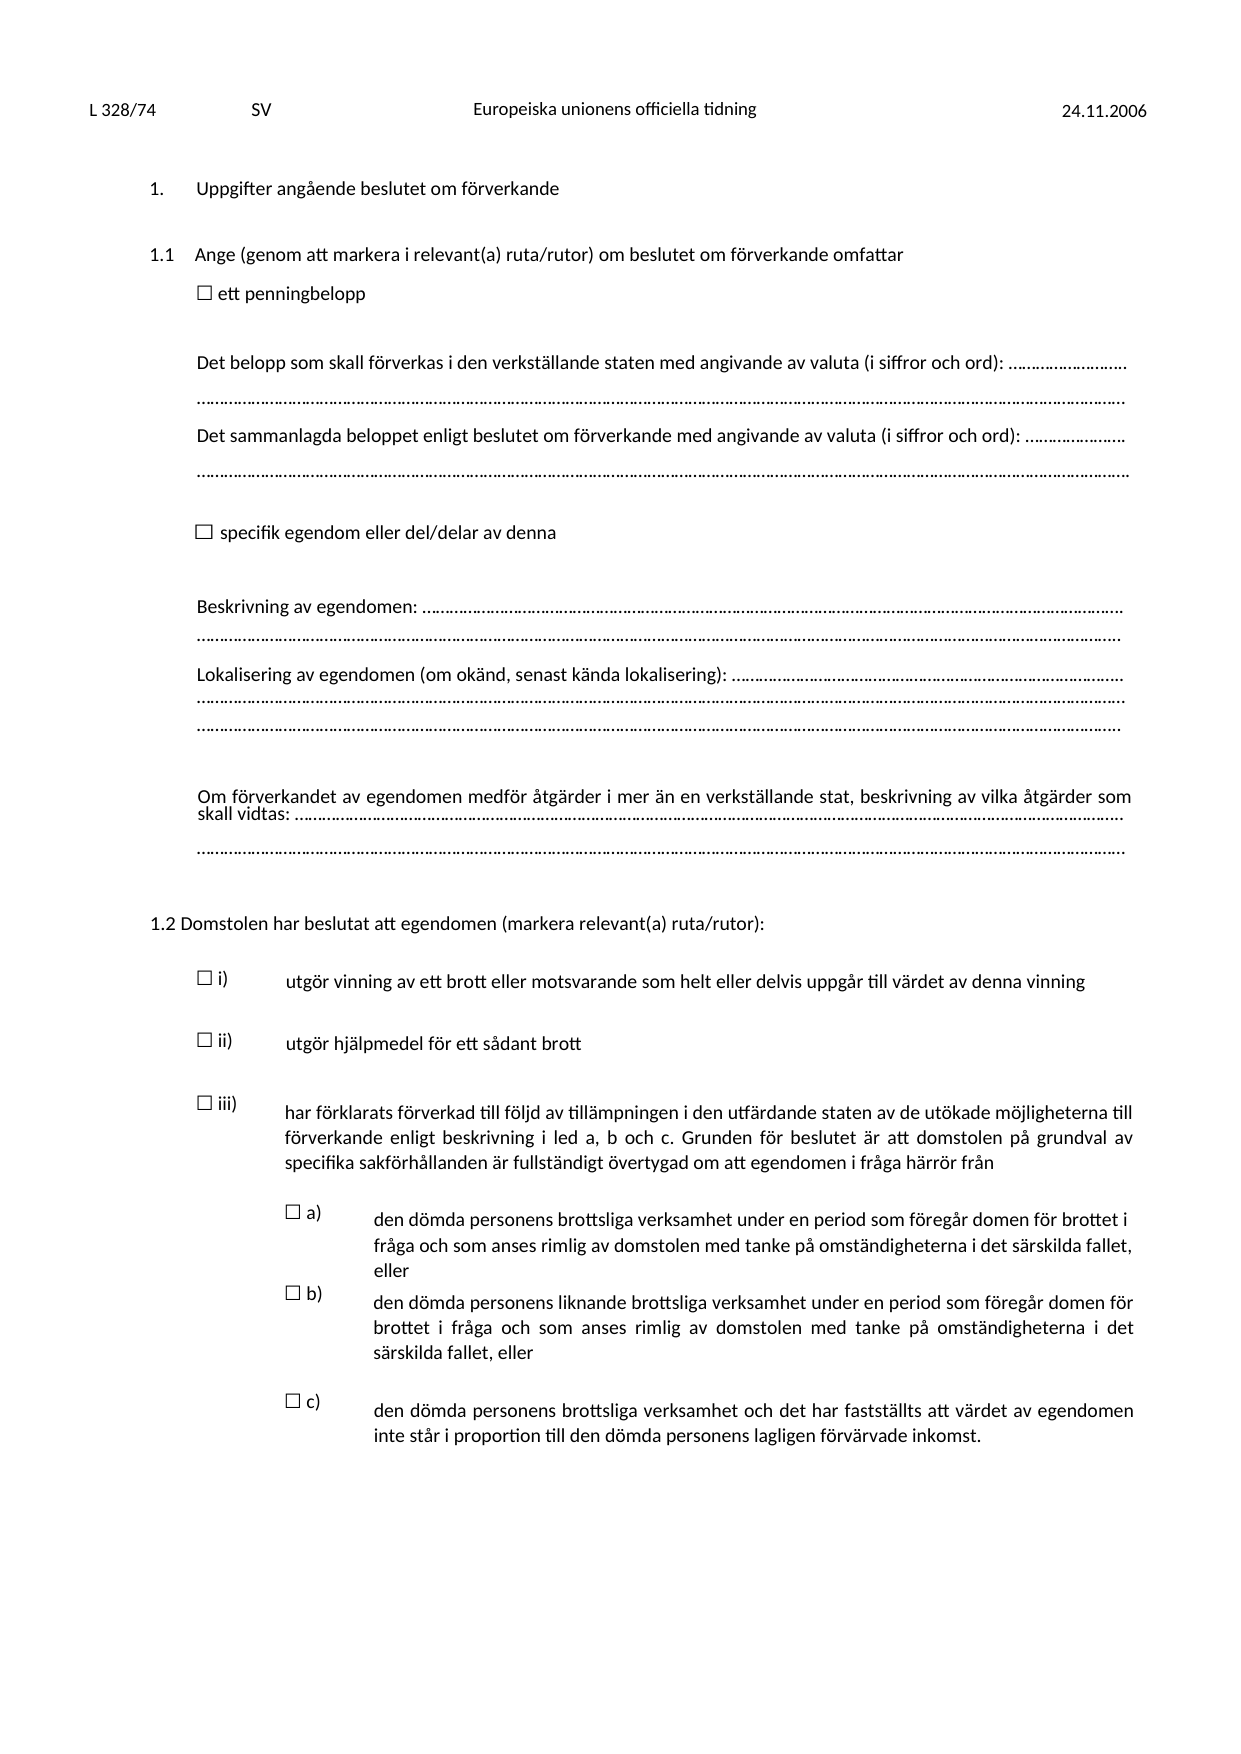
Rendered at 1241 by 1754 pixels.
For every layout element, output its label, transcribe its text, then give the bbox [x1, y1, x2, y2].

text b) [284, 1280, 341, 1306]
text ………………………………………………………………………………………………………………………………………………………………………………….. [197, 712, 1134, 736]
text SV [251, 102, 287, 120]
text specifik egendom eller del/delar av denna [193, 519, 1134, 544]
text Om förverkandet av egendomen medför åtgärder i mer än en verkställande stat, beskrivning av vilka åtgärder som skall vidtas: ……………………………………………………………………………………………………………………………………………………………….. [197, 789, 1134, 823]
text Det belopp som skall förverkas i den verkställande staten med angivande av valuta (i siffror och ord): …………………….. [197, 355, 1134, 373]
text 1. Uppgifter angående beslutet om förverkande [149, 182, 769, 199]
text …………………………………………………………………………………………………………………………………………………………………………………… [197, 390, 1134, 408]
text har förklarats förverkad till följd av tillämpningen i den utfärdande staten av de utökade möjligheterna till förverkande enligt beskrivning i led a, b och c. Grunden för beslutet är att domstolen på grundval av specifika sakförhållanden är fullständigt övertygad om att egendomen i fråga härrör från [284, 1099, 1135, 1174]
text …………………………………………………………………………………………………………………………………………………………………………………… [197, 841, 1134, 858]
text iii) [196, 1089, 254, 1115]
text utgör hjälpmedel för ett sådant brott [286, 1037, 1135, 1054]
text utgör vinning av ett brott eller motsvarande som helt eller delvis uppgår till värdet av denna vinning [286, 975, 1135, 992]
text Lokalisering av egendomen (om okänd, senast kända lokalisering): ………………………………………………………………………….. [197, 667, 1134, 684]
text ………………………………………………………………………………………………………………………………………………………………………………….. [197, 622, 1134, 646]
text i) [196, 966, 249, 991]
text …………………………………………………………………………………………………………………………………………………………………………………… [197, 684, 1134, 709]
text ii) [196, 1028, 250, 1053]
text den dömda personens liknande brottsliga verksamhet under en period som föregår domen för brottet i fråga och som anses rimlig av domstolen med tanke på omständigheterna i det särskilda fallet, eller [373, 1289, 1135, 1364]
text Beskrivning av egendomen: ………………………………………………………………………………………………………………………………………. [197, 594, 1134, 618]
text ……………………………………………………………………………………………………………………………………………………………………………………. [197, 463, 1134, 481]
text 1.2 Domstolen har beslutat att egendomen (markera relevant(a) ruta/rutor): [149, 917, 1134, 933]
text a) [284, 1198, 341, 1225]
text den dömda personens brottsliga verksamhet och det har fastställts att värdet av egendomen inte står i proportion till den dömda personens lagligen förvärvade inkomst. [373, 1397, 1135, 1448]
text L 328/74 [89, 99, 162, 121]
text 24.11.2006 [1062, 101, 1153, 122]
text Det sammanlagda beloppet enligt beslutet om förverkande med angivande av valuta (i siffror och ord): …………………. [197, 428, 1134, 446]
text 1.1 Ange (genom att markera i relevant(a) ruta/rutor) om beslutet om förverkande omfattar [149, 248, 1083, 265]
text ett penningbelopp [196, 280, 769, 306]
text Europeiska unionens officiella tidning [473, 99, 769, 119]
text c) [284, 1388, 340, 1413]
text den dömda personens brottsliga verksamhet under en period som föregår domen för brottet i fråga och som anses rimlig av domstolen med tanke på omständigheterna i det särskilda fallet, eller [373, 1207, 1135, 1283]
